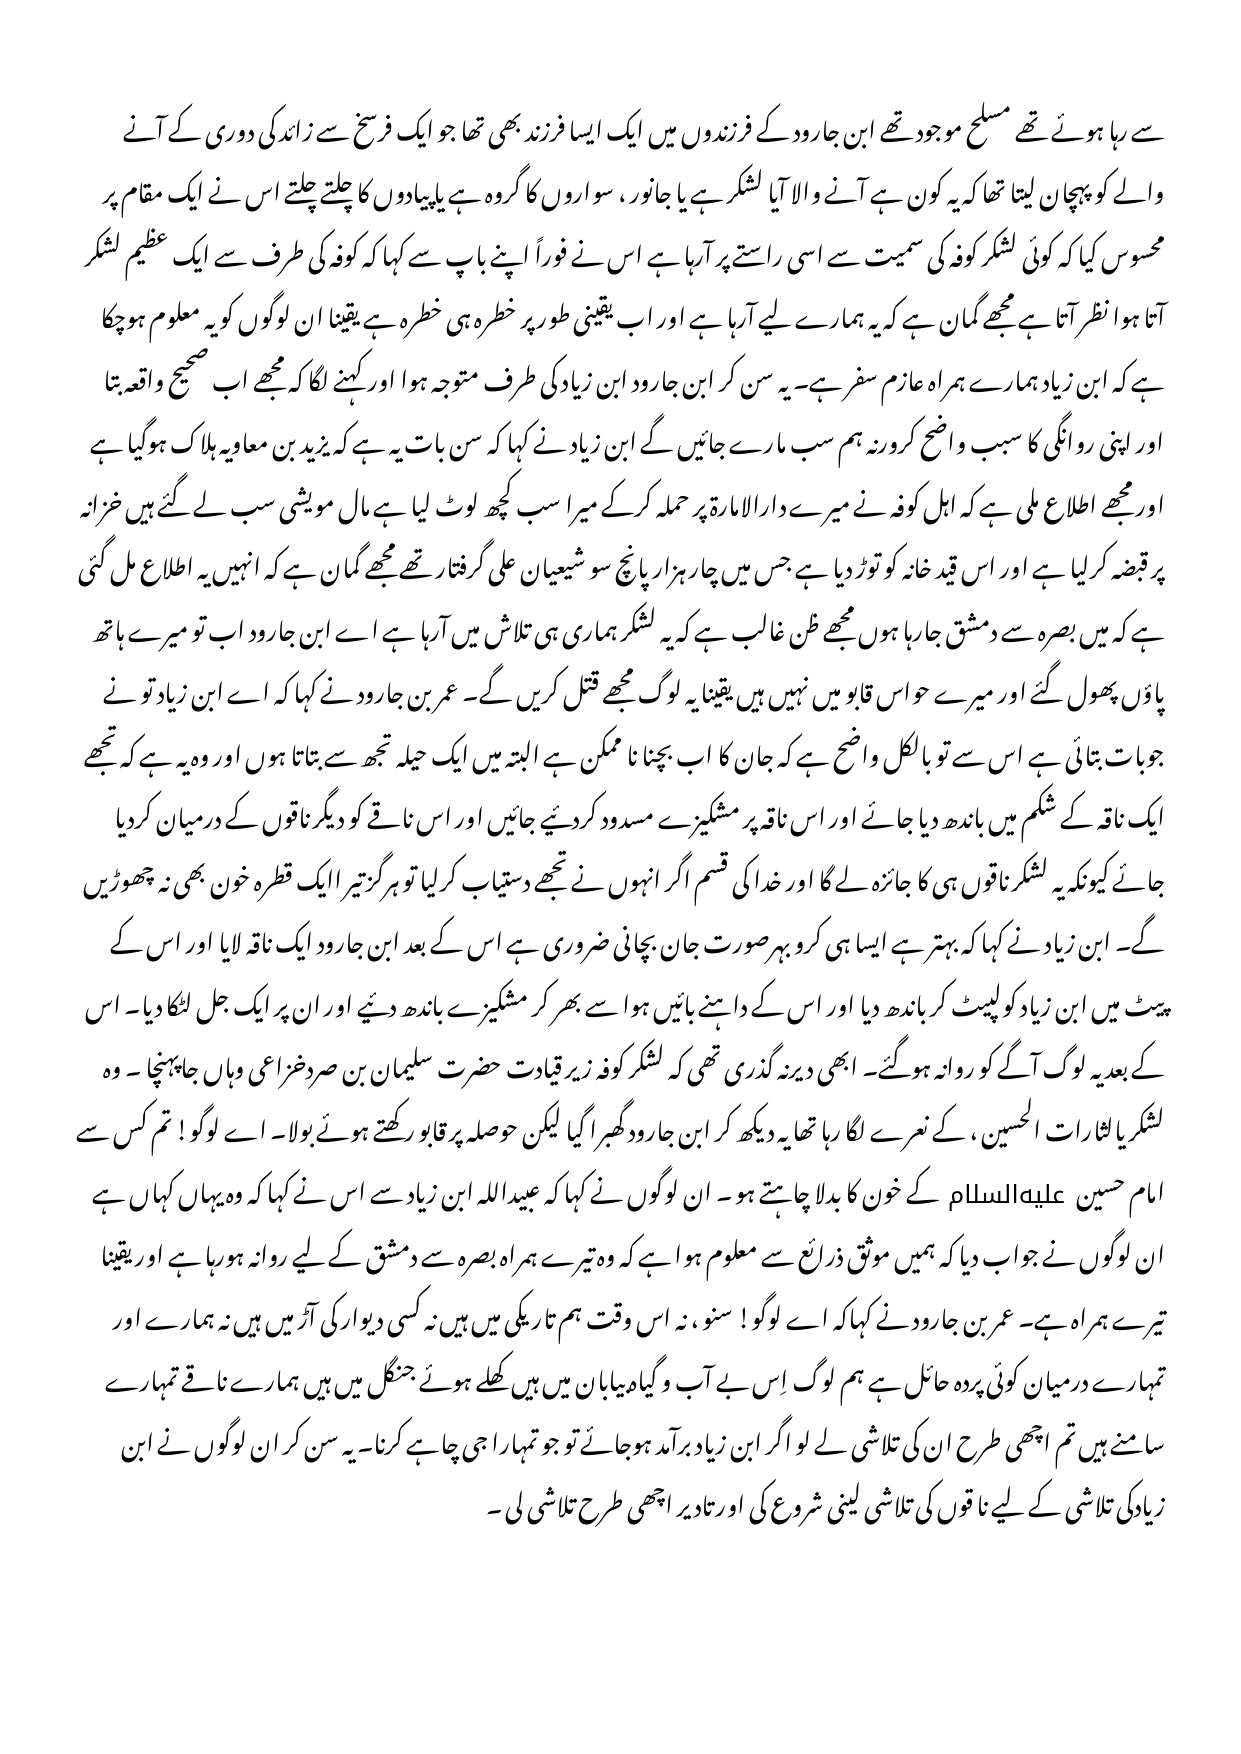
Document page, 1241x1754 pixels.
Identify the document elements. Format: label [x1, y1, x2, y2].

text [75, 94, 1165, 1532]
